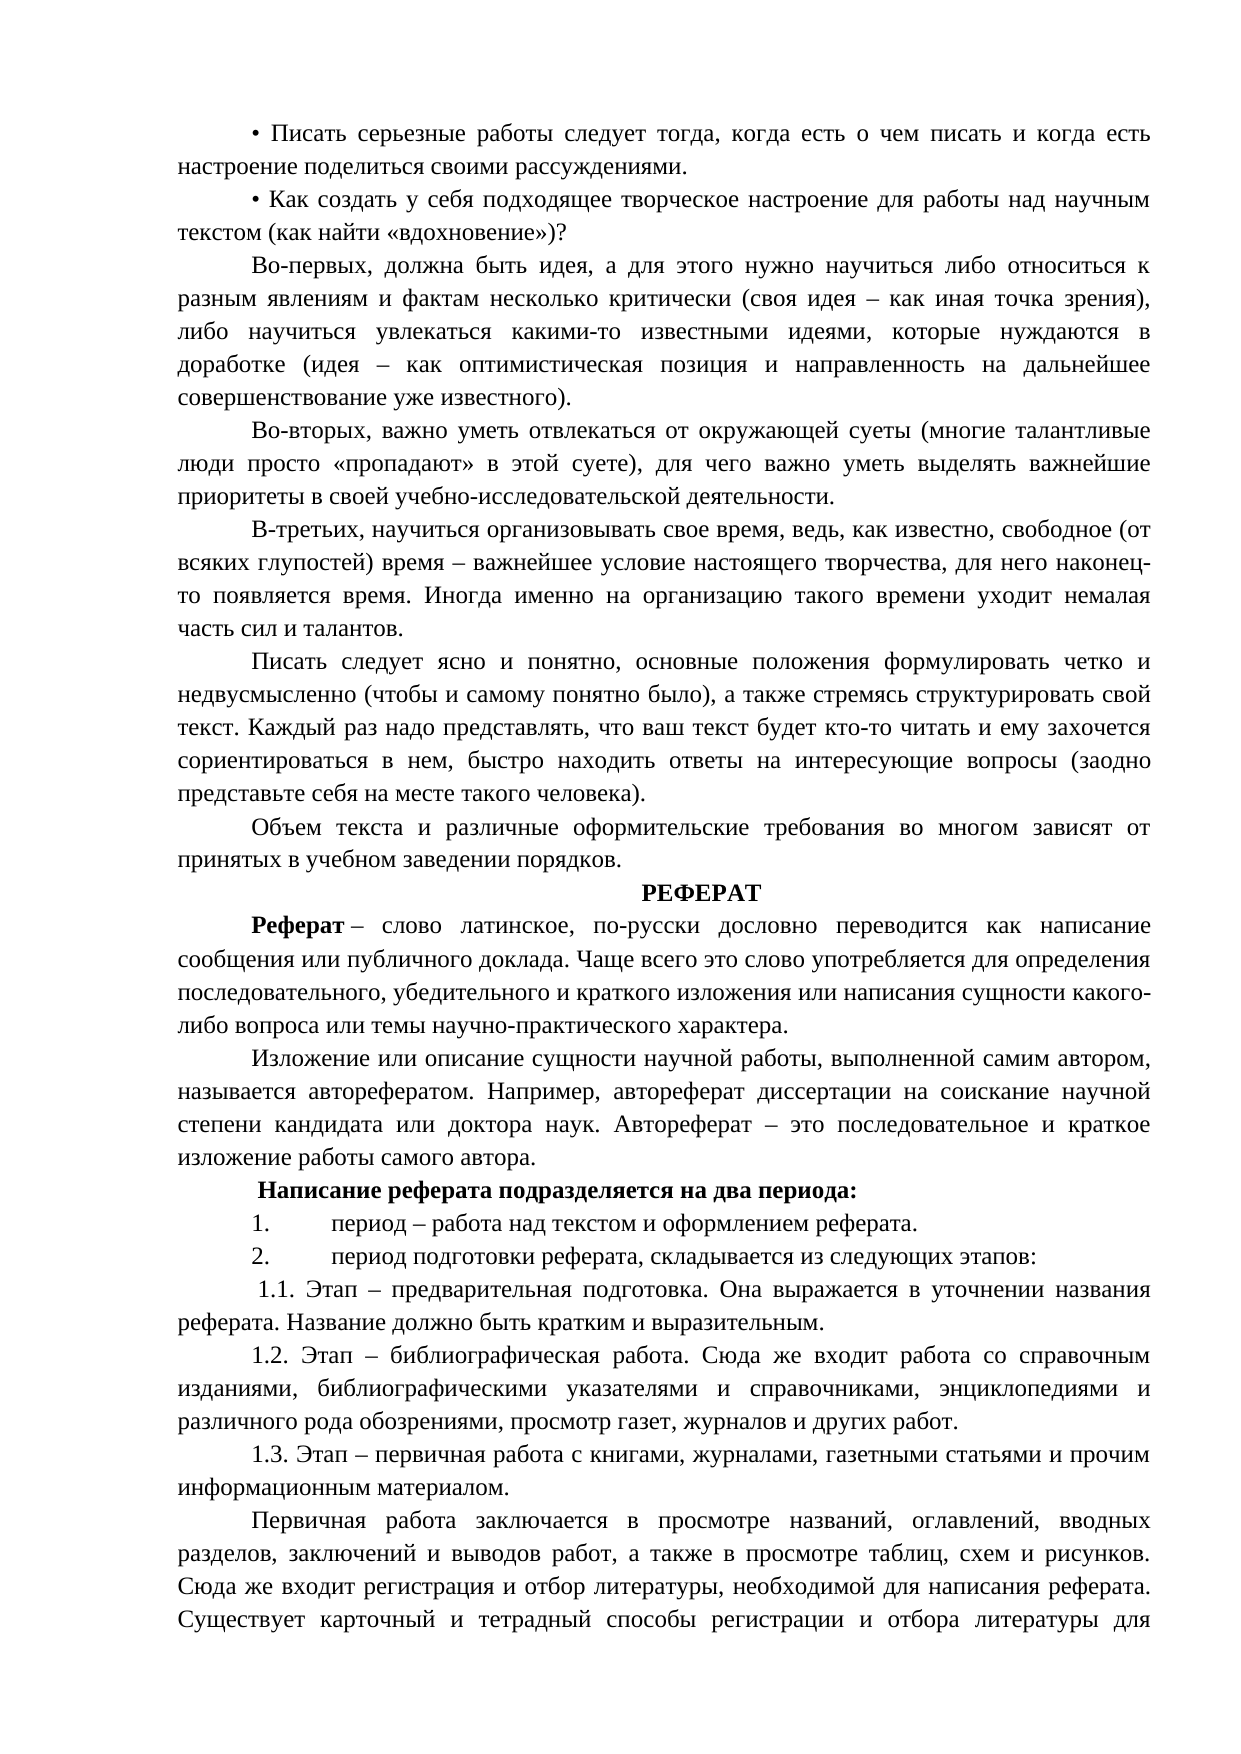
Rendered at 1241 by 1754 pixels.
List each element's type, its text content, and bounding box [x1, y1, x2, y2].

text В-третьих, научиться организовывать свое время, ведь, как известно, свободное (от всяких глупостей) время – важнейшее условие настоящего творчества, для него наконец-то появляется время. Иногда именно на организацию такого времени уходит немалая часть сил и талантов. [177, 514, 1152, 642]
text 1.3. Этап – первичная работа с книгами, журналами, газетными статьями и прочим информационным материалом. [177, 1439, 1152, 1501]
text Объем текста и различные оформительские требования во многом зависят от принятых в учебном заведении порядков. [177, 812, 1152, 873]
text Во-вторых, важно уметь отвлекаться от окружающей суеты (многие талантливые люди просто «пропадают» в этой суете), для чего важно уметь выделять важнейшие приоритеты в своей учебно-исследовательской деятельности. [177, 415, 1152, 510]
text • Как создать у себя подходящее творческое настроение для работы над научным текстом (как найти «вдохновение»)? [177, 184, 1152, 246]
text Написание реферата подразделяется на два периода: [177, 1175, 1152, 1203]
text Реферат – слово латинское, по-русски дословно переводится как написание сообщения или публичного доклада. Чаще всего это слово употребляется для определения последовательного, убедительного и краткого изложения или написания сущности какого-либо вопроса или темы научно-практического характера. [177, 911, 1152, 1038]
text • Писать серьезные работы следует тогда, когда есть о чем писать и когда есть настроение поделиться своими рассуждениями. [177, 118, 1152, 180]
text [177, 1505, 1152, 1633]
list период подготовки реферата, складывается из следующих этапов: [177, 1241, 1152, 1269]
list период – работа над текстом и оформлением реферата. [177, 1208, 1152, 1237]
text РЕФЕРАТ [177, 878, 1152, 906]
text 1.2. Этап – библиографическая работа. Сюда же входит работа со справочным изданиями, библиографическими указателями и справочниками, энциклопедиями и различного рода обозрениями, просмотр газет, журналов и других работ. [177, 1340, 1152, 1435]
text Во-первых, должна быть идея, а для этого нужно научиться либо относиться к разным явлениям и фактам несколько критически (своя идея – как иная точка зрения), либо научиться увлекаться какими-то известными идеями, которые нуждаются в доработке (идея – как оптимистическая позиция и направленность на дальнейшее совершенствование уже известного). [177, 250, 1152, 411]
text Изложение или описание сущности научной работы, выполненной самим автором, называется авторефератом. Например, автореферат диссертации на соискание научной степени кандидата или доктора наук. Автореферат – это последовательное и краткое изложение работы самого автора. [177, 1043, 1152, 1171]
text Писать следует ясно и понятно, основные положения формулировать четко и недвусмысленно (чтобы и самому понятно было), а также стремясь структурировать свой текст. Каждый раз надо представлять, что ваш текст будет кто-то читать и ему захочется сориентироваться в нем, быстро находить ответы на интересующие вопросы (заодно представьте себя на месте такого человека). [177, 646, 1152, 807]
text 1.1. Этап – предварительная подготовка. Она выражается в уточнении названия реферата. Название должно быть кратким и выразительным. [177, 1274, 1152, 1336]
